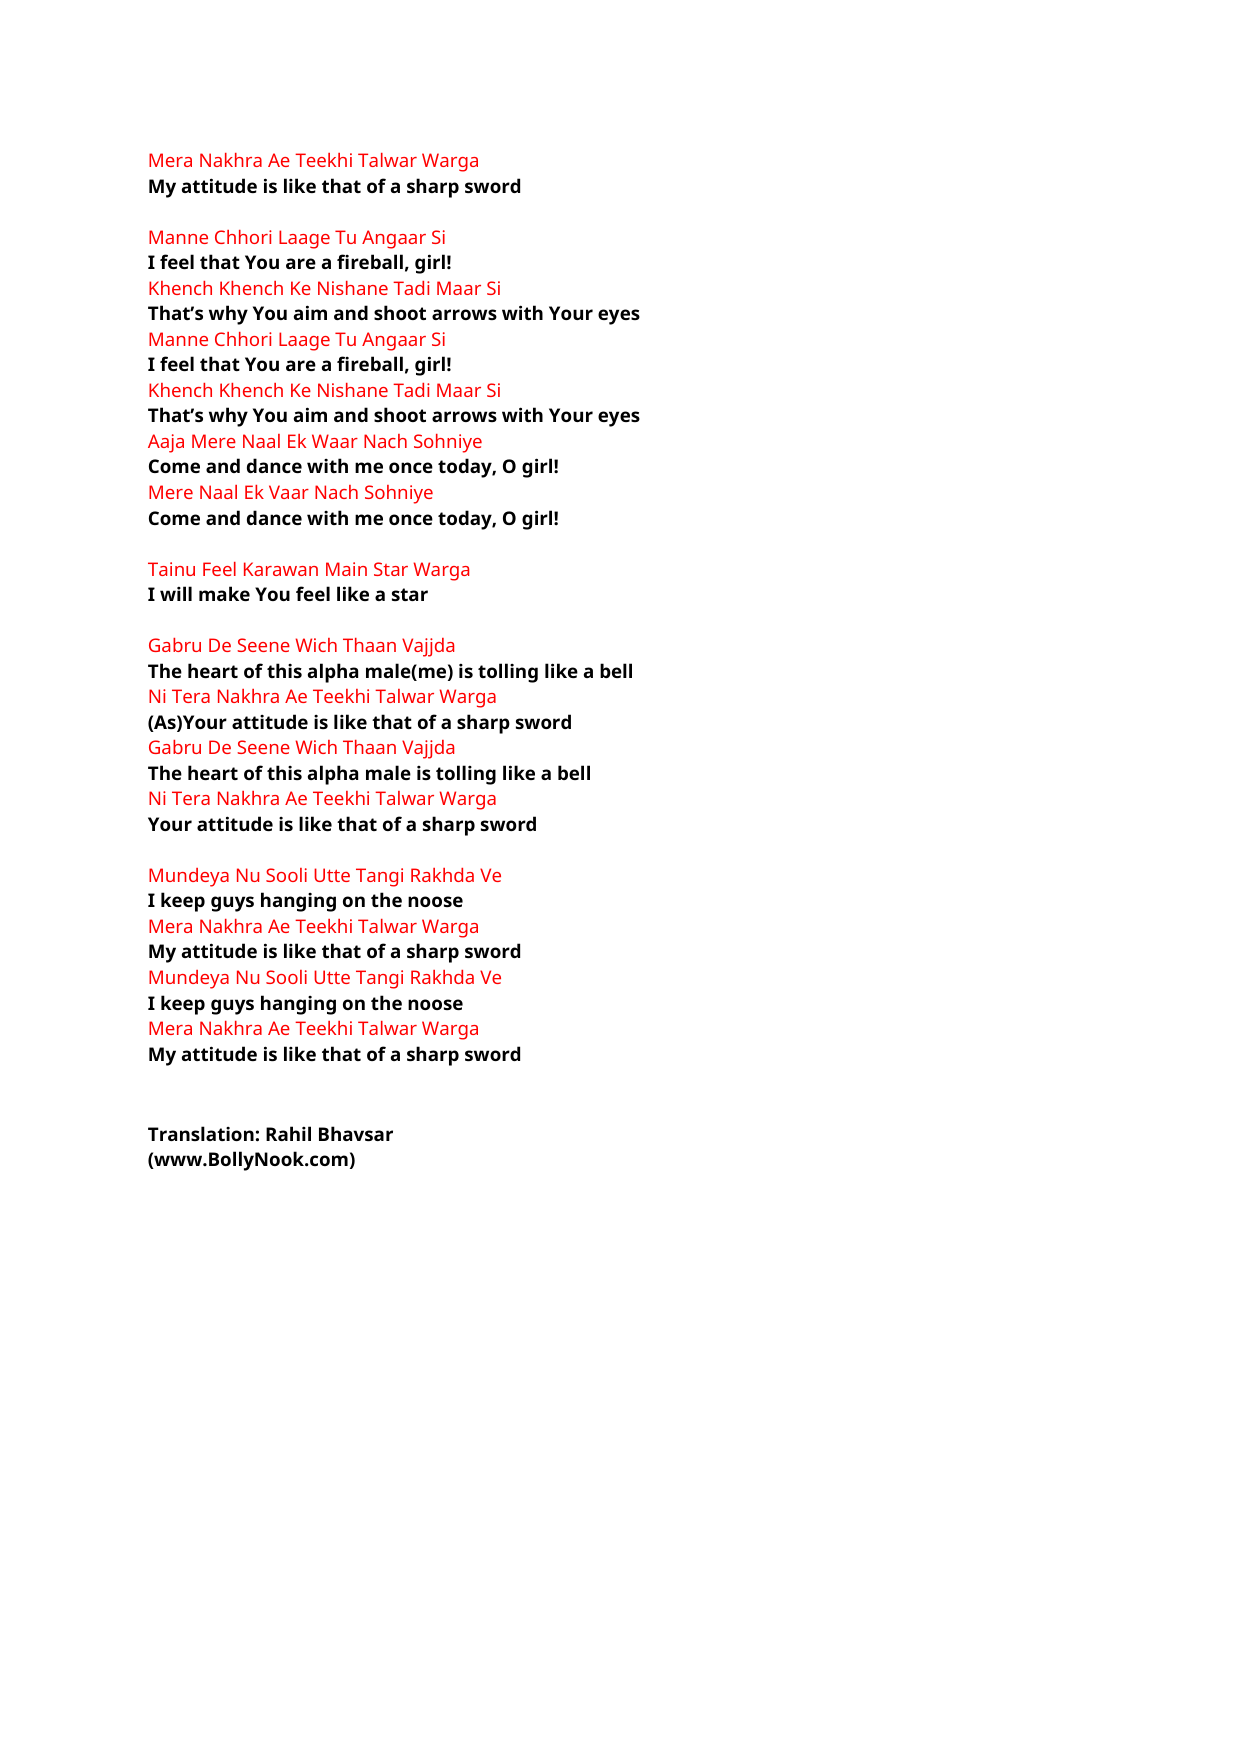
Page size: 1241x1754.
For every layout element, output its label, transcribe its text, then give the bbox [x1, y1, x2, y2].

text Translation: Rahil Bhavsar [148, 1121, 1093, 1147]
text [148, 148, 1093, 1066]
text (www.BollyNook.com) [148, 1147, 1093, 1172]
